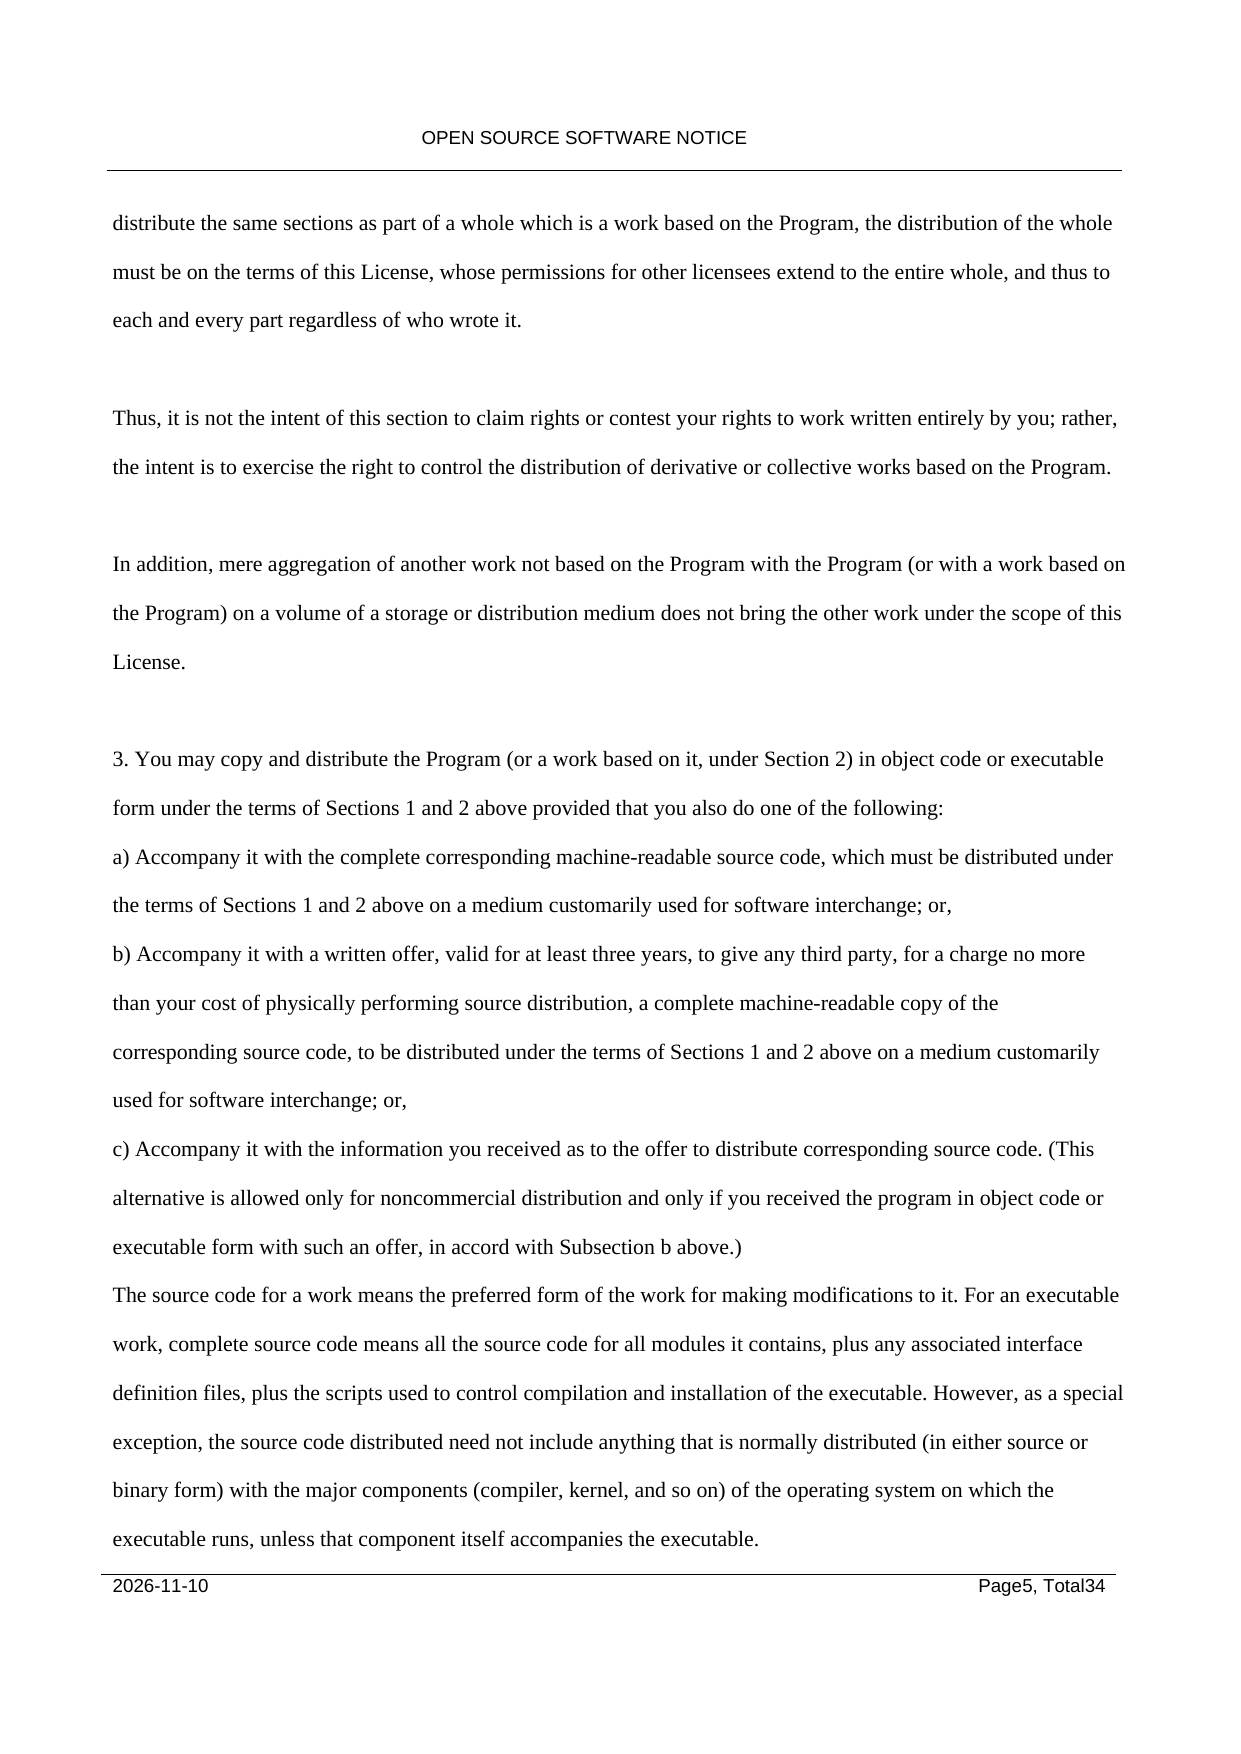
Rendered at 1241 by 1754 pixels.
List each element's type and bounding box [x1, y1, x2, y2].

text [112, 206, 1128, 1555]
